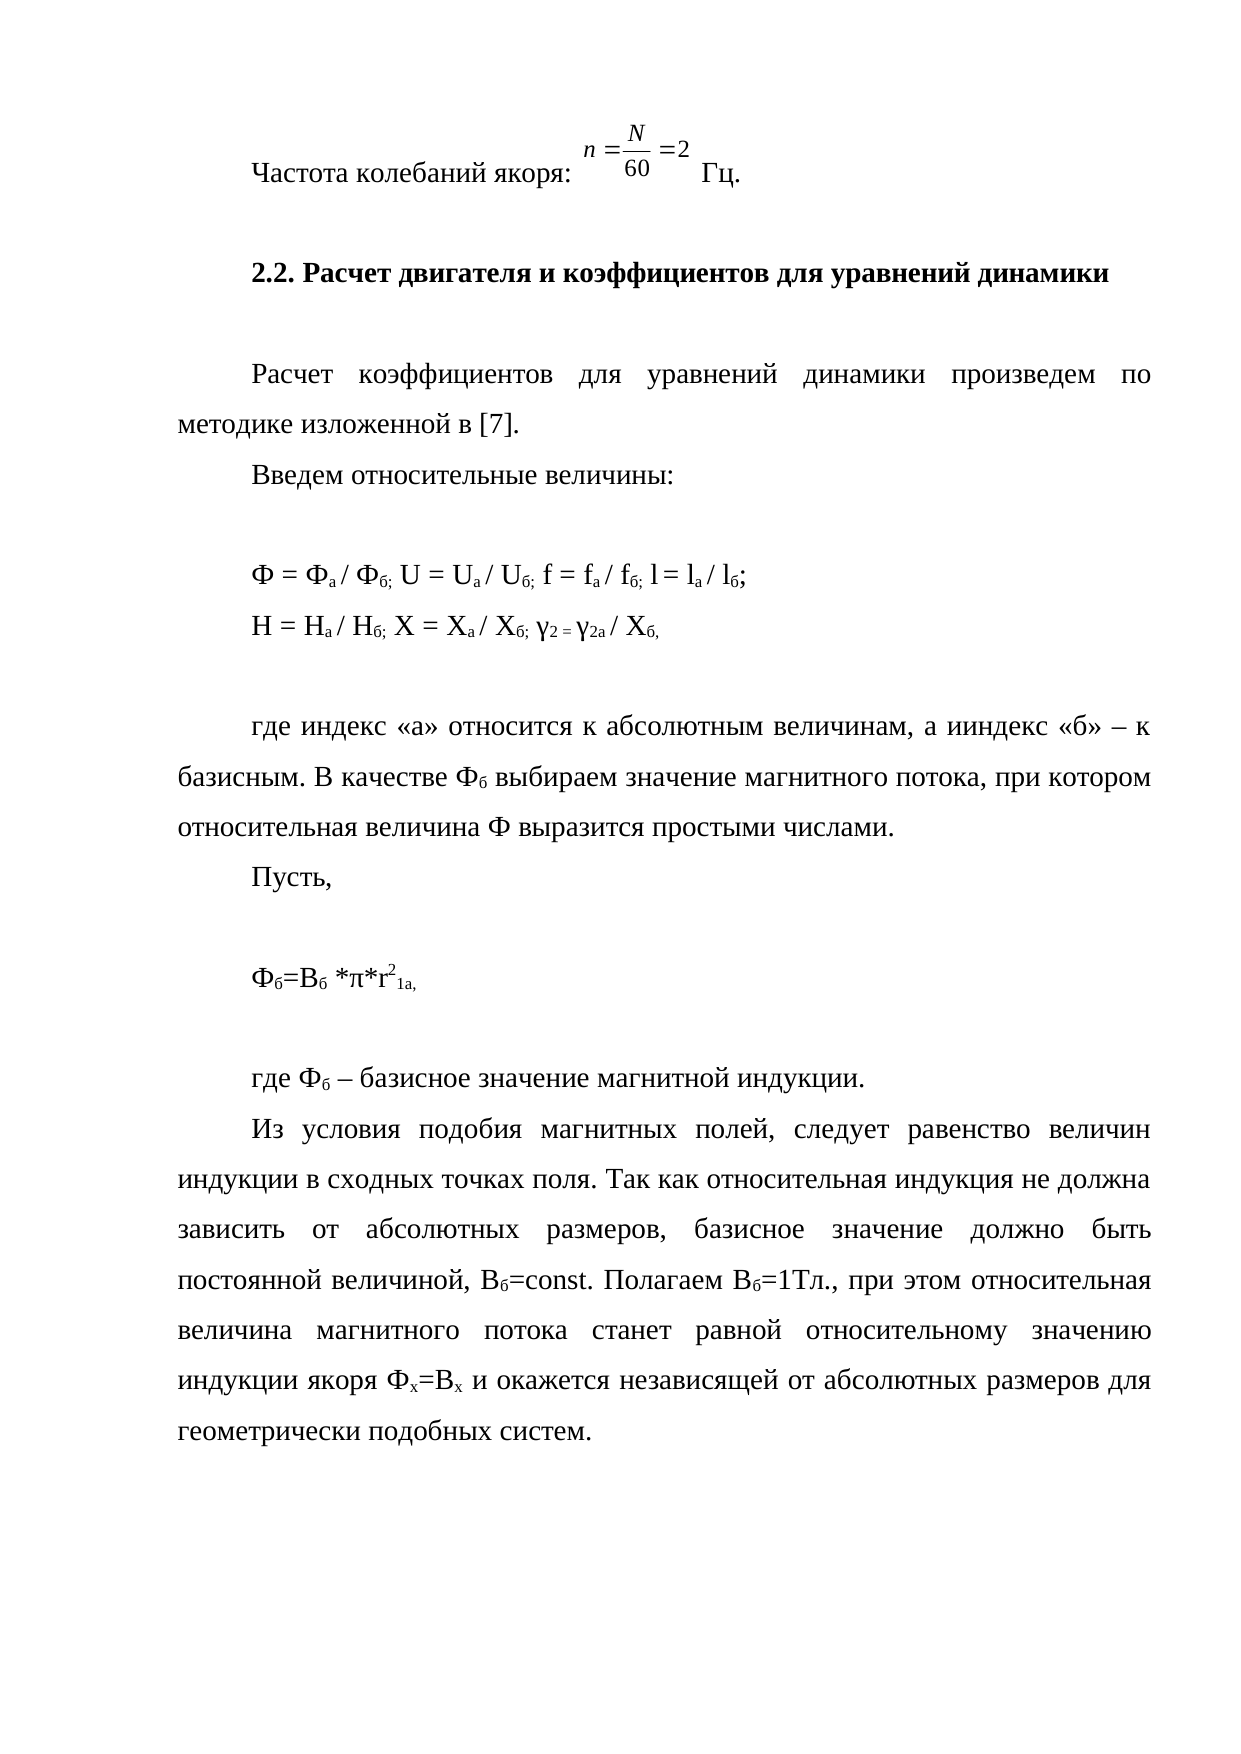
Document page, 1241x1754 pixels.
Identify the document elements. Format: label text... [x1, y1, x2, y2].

text где Фб – базисное значение магнитной индукции. [177, 1061, 1152, 1094]
text Из условия подобия магнитных полей, следует равенство величин индукции в сходных точках поля. Так как относительная индукция не должна зависить от абсолютных размеров, базисное значение должно быть постоянной величиной, Вб=const. Полагаем Вб=1Тл., при этом относительная величина магнитного потока станет равной относительному значению индукции якоря Фх=Вх и окажется независящей от абсолютных размеров для геометрически подобных систем. [177, 1111, 1152, 1447]
text Частота колебаний якоря: Гц. [177, 118, 1152, 189]
text где индекс «а» относится к абсолютным величинам, а ииндекс «б» – к базисным. В качестве Фб выбираем значение магнитного потока, при котором относительная величина Ф выразится простыми числами. [177, 709, 1152, 843]
text Ф = Фа / Фб; U = Ua / Uб; f = fa / fб; l = la / lб; [177, 558, 1152, 591]
text Введем относительные величины: [177, 457, 1152, 491]
text Пусть, [177, 859, 1152, 893]
text Фб=Вб *π*r21а, [177, 960, 1152, 994]
text 2.2. Расчет двигателя и коэффициентов для уравнений динамики [177, 256, 1152, 289]
text Расчет коэффициентов для уравнений динамики произведем по методике изложенной в [7]. [177, 356, 1152, 440]
text H = Ha / Hб; X = Xa / Xб; γ2 = γ2a / Xб, [177, 608, 1152, 642]
